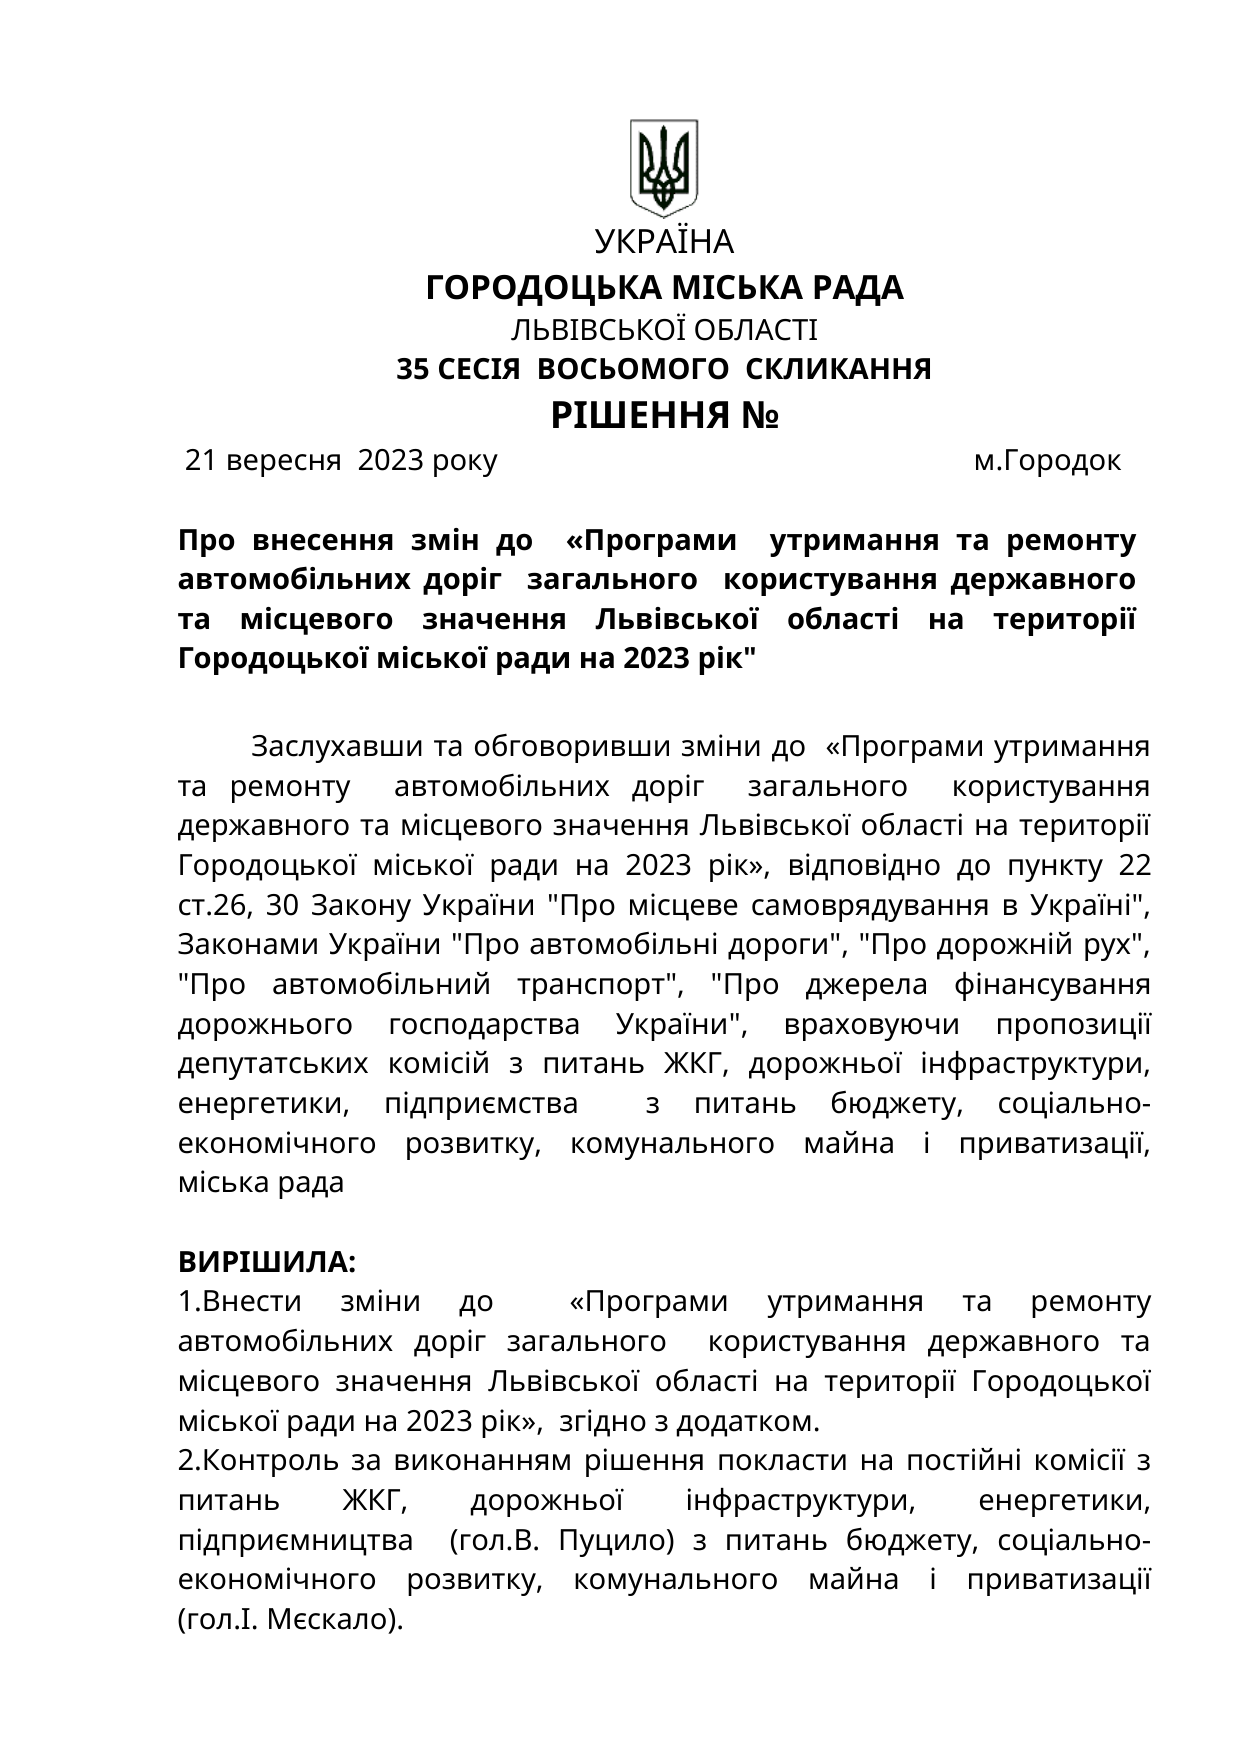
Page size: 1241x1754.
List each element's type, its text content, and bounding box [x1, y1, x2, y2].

text РІШЕННЯ № [177, 388, 1152, 439]
text УКРАЇНА [177, 218, 1152, 263]
text 2.Контроль за виконанням рішення покласти на постійні комісії з питань ЖКГ, дорожньої інфраструктури, енергетики, підприємництва (гол.В. Пуцило) з питань бюджету, соціально-економічного розвитку, комунального майна і приватизації (гол.І. Мєскало). [177, 1439, 1152, 1638]
text Про внесення змін до «Програми утримання та ремонту автомобільних доріг загального користування державного та місцевого значення Львівської області на території Городоцької міської ради на 2023 рік" [177, 519, 1137, 677]
text ВИРІШИЛА: [177, 1241, 1152, 1281]
text ЛЬВІВСЬКОЇ ОБЛАСТІ [177, 309, 1152, 349]
text Заслухавши та обговоривши зміни до «Програми утримання та ремонту автомобільних доріг загального користування державного та місцевого значення Львівської області на території Городоцької міської ради на 2023 рік», відповідно до пункту 22 ст.26, 30 Закону України "Про місцеве самоврядування в Україні", Законами України "Про автомобільні дороги", "Про дорожній рух", "Про автомобільний транспорт", "Про джерела фінансування дорожнього господарства України", враховуючи пропозиції депутатських комісій з питань ЖКГ, дорожньої інфраструктури, енергетики, підприємства з питань бюджету, соціально-економічного розвитку, комунального майна і приватизації, міська рада [177, 725, 1152, 1201]
picture [629, 118, 700, 219]
text 21 вересня 2023 року м.Городок [177, 439, 1152, 479]
text ГОРОДОЦЬКА МІСЬКА РАДА [177, 263, 1152, 309]
text 1.Внести зміни до «Програми утримання та ремонту автомобільних доріг загального користування державного та місцевого значення Львівської області на території Городоцької міської ради на 2023 рік», згідно з додатком. [177, 1281, 1152, 1439]
text 35 СЕСІЯ ВОСЬОМОГО СКЛИКАННЯ [177, 349, 1152, 388]
